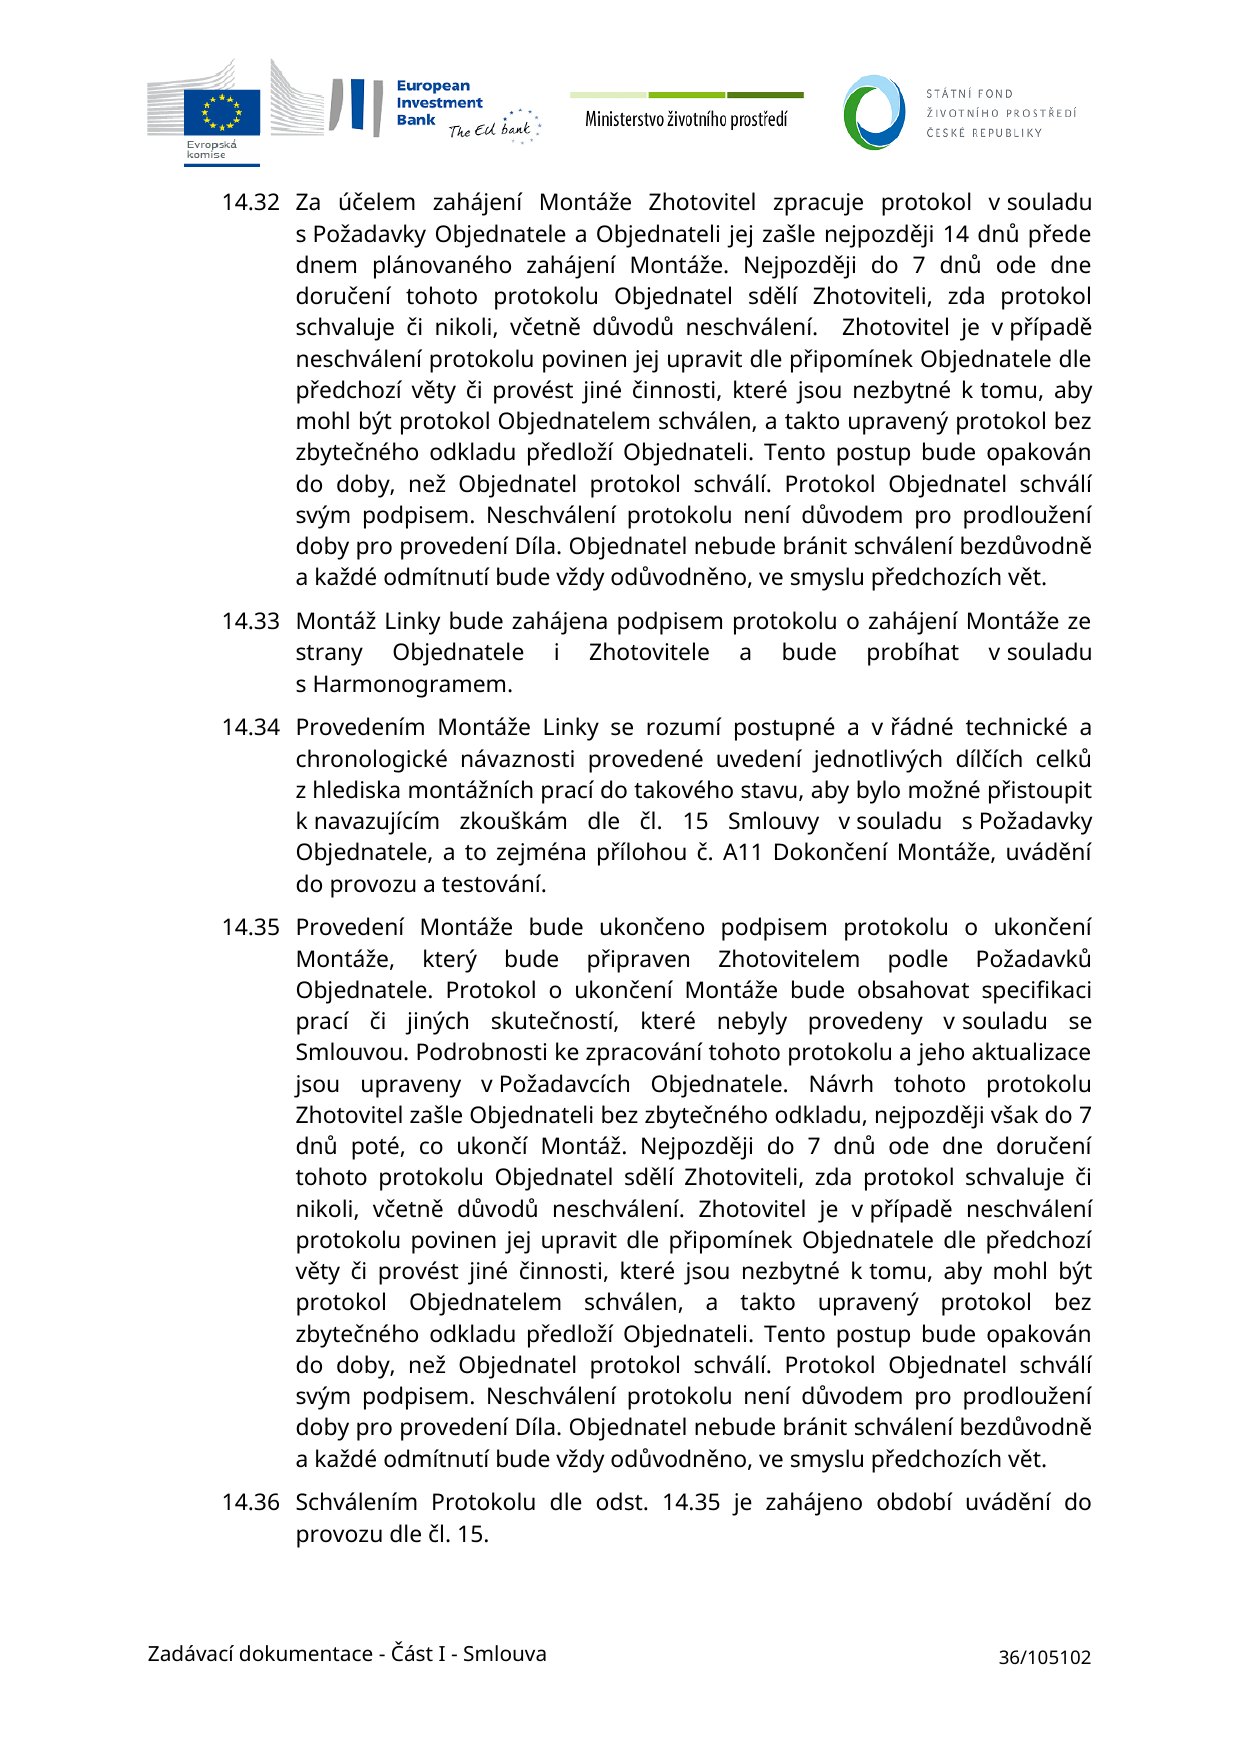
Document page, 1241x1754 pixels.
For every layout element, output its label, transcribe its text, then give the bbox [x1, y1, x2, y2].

picture [147, 55, 1092, 167]
list Schválením Protokolu dle odst. 14.35 je zahájeno období uvádění do provozu dle čl. 15. [221, 1486, 1093, 1549]
list Provedením Montáže Linky se rozumí postupné a v řádné technické a chronologické návaznosti provedené uvedení jednotlivých dílčích celků z hlediska montážních prací do takového stavu, aby bylo možné přistoupit k navazujícím zkouškám dle čl. 15 Smlouvy v souladu s Požadavky Objednatele, a to zejména přílohou č. A11 Dokončení Montáže, uvádění do provozu a testování. [221, 711, 1093, 899]
list Montáž Linky bude zahájena podpisem protokolu o zahájení Montáže ze strany Objednatele i Zhotovitele a bude probíhat v souladu s Harmonogramem. [221, 605, 1093, 699]
list Provedení Montáže bude ukončeno podpisem protokolu o ukončení Montáže, který bude připraven Zhotovitelem podle Požadavků Objednatele. Protokol o ukončení Montáže bude obsahovat specifikaci prací či jiných skutečností, které nebyly provedeny v souladu se Smlouvou. Podrobnosti ke zpracování tohoto protokolu a jeho aktualizace jsou upraveny v Požadavcích Objednatele. Návrh tohoto protokolu Zhotovitel zašle Objednateli bez zbytečného odkladu, nejpozději však do 7 dnů poté, co ukončí Montáž. Nejpozději do 7 dnů ode dne doručení tohoto protokolu Objednatel sdělí Zhotoviteli, zda protokol schvaluje či nikoli, včetně důvodů neschválení. Zhotovitel je v případě neschválení protokolu povinen jej upravit dle připomínek Objednatele dle předchozí věty či provést jiné činnosti, které jsou nezbytné k tomu, aby mohl být protokol Objednatelem schválen, a takto upravený protokol bez zbytečného odkladu předloží Objednateli. Tento postup bude opakován do doby, než Objednatel protokol schválí. Protokol Objednatel schválí svým podpisem. Neschválení protokolu není důvodem pro prodloužení doby pro provedení Díla. Objednatel nebude bránit schválení bezdůvodně a každé odmítnutí bude vždy odůvodněno, ve smyslu předchozích vět. [221, 911, 1093, 1474]
list Za účelem zahájení Montáže Zhotovitel zpracuje protokol v souladu s Požadavky Objednatele a Objednateli jej zašle nejpozději 14 dnů přede dnem plánovaného zahájení Montáže. Nejpozději do 7 dnů ode dne doručení tohoto protokolu Objednatel sdělí Zhotoviteli, zda protokol schvaluje či nikoli, včetně důvodů neschválení. Zhotovitel je v případě neschválení protokolu povinen jej upravit dle připomínek Objednatele dle předchozí věty či provést jiné činnosti, které jsou nezbytné k tomu, aby mohl být protokol Objednatelem schválen, a takto upravený protokol bez zbytečného odkladu předloží Objednateli. Tento postup bude opakován do doby, než Objednatel protokol schválí. Protokol Objednatel schválí svým podpisem. Neschválení protokolu není důvodem pro prodloužení doby pro provedení Díla. Objednatel nebude bránit schválení bezdůvodně a každé odmítnutí bude vždy odůvodněno, ve smyslu předchozích vět. [221, 186, 1093, 592]
